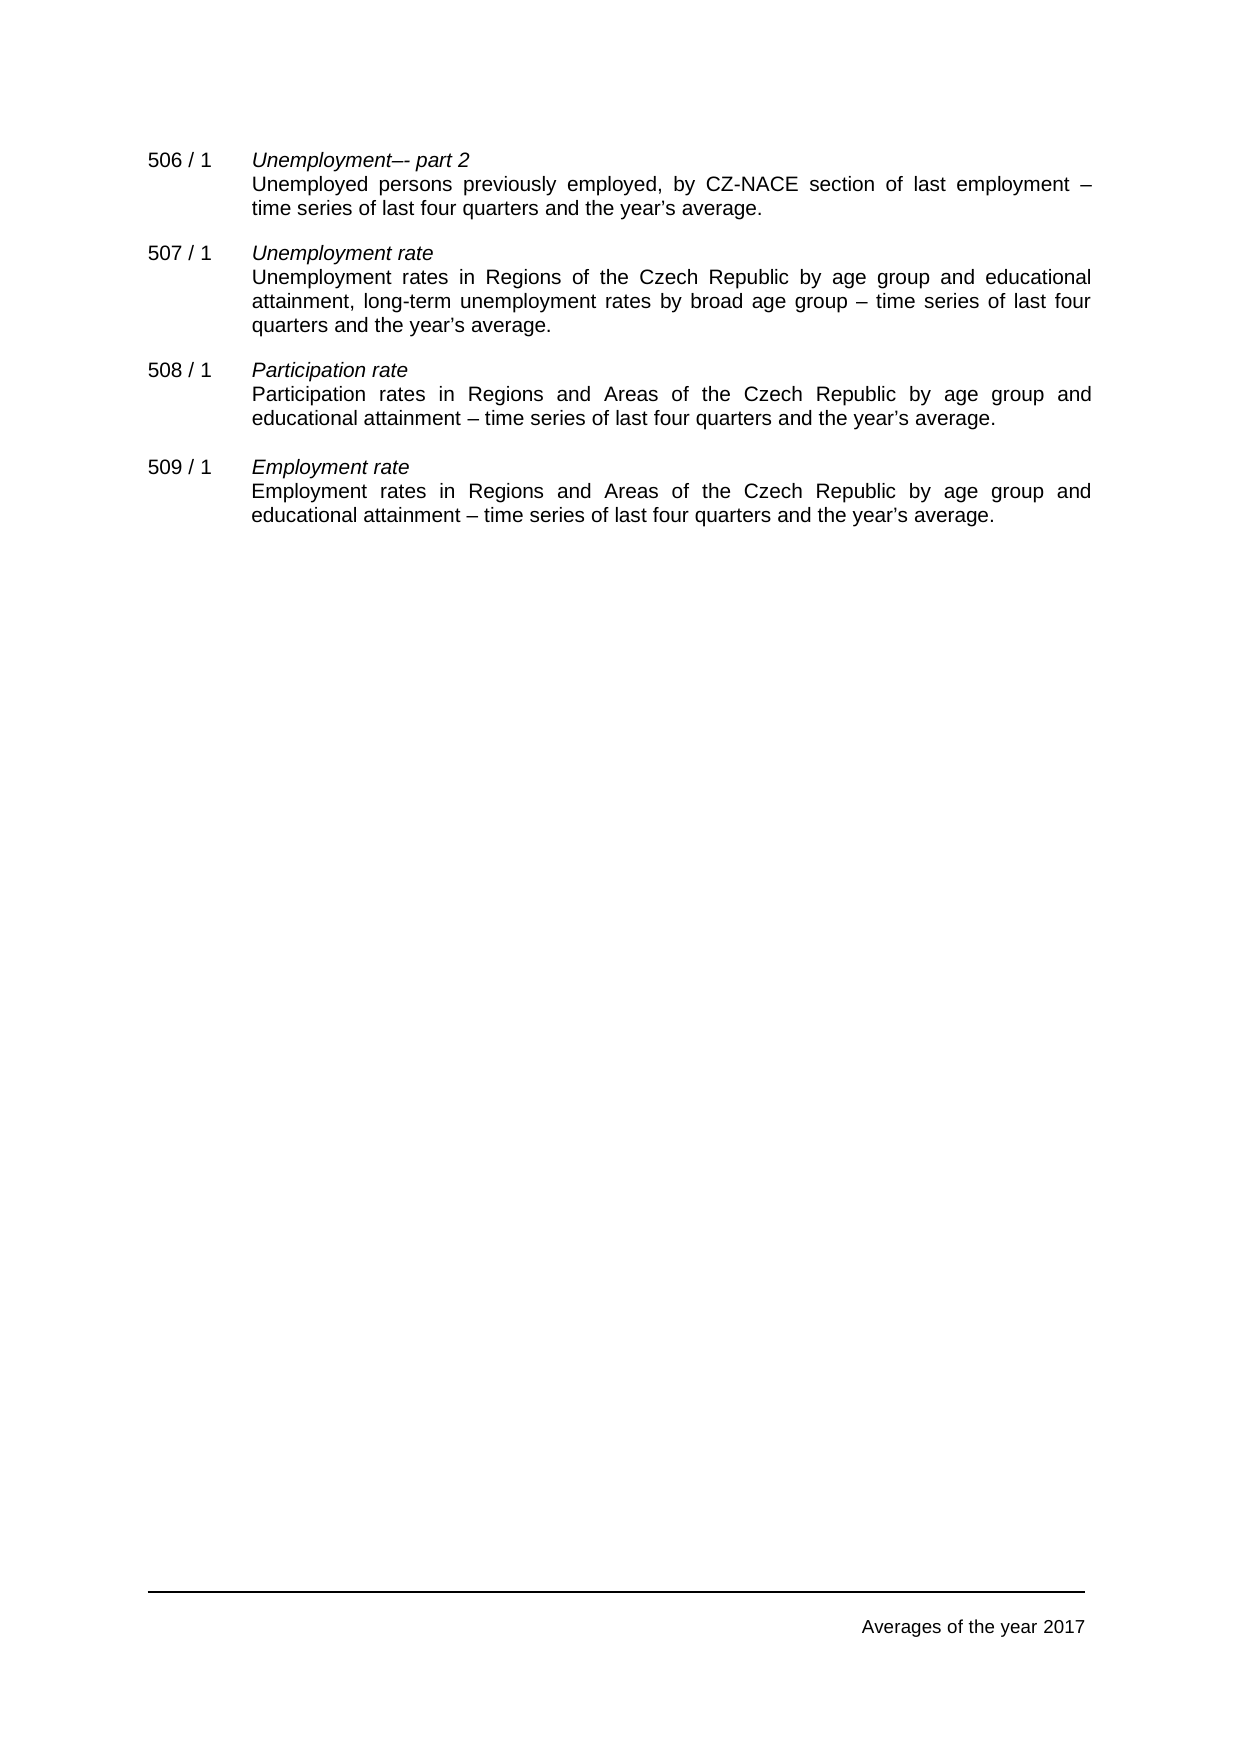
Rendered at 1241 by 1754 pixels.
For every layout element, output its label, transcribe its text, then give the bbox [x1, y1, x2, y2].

text 507 / 1 Unemployment rate [148, 241, 1092, 265]
text Employment rates in Regions and Areas of the Czech Republic by age group and educational attainment – time series of last four quarters and the year’s average. [251, 479, 1092, 527]
text 508 / 1 Participation rate [148, 358, 1092, 382]
text 509 / 1 Employment rate [148, 455, 1092, 479]
text Unemployed persons previously employed, by CZ-NACE section of last employment – time series of last four quarters and the year’s average. [252, 172, 1092, 220]
text Participation rates in Regions and Areas of the Czech Republic by age group and educational attainment – time series of last four quarters and the year’s average. [252, 382, 1092, 430]
text 506 / 1 Unemployment–- part 2 [148, 148, 1092, 172]
text Unemployment rates in Regions of the Czech Republic by age group and educational attainment, long-term unemployment rates by broad age group – time series of last four quarters and the year’s average. [252, 265, 1092, 337]
